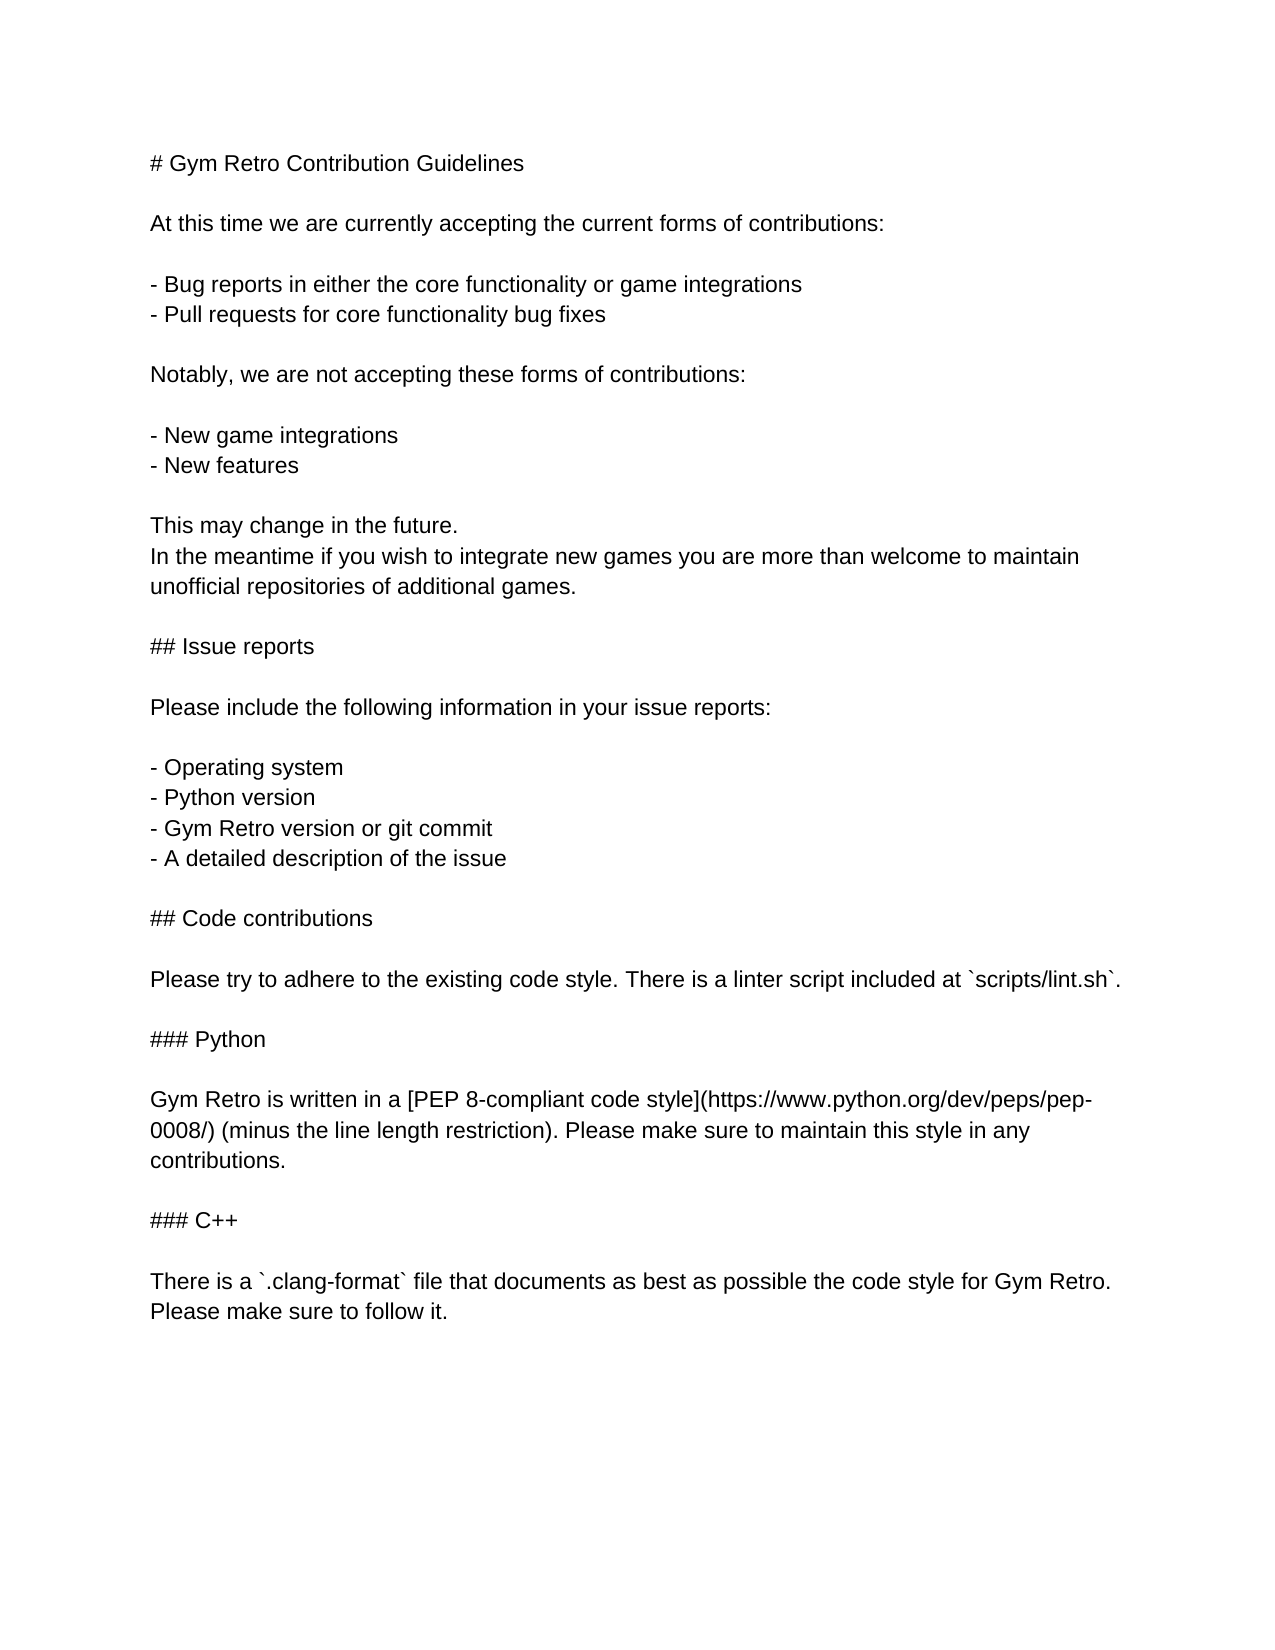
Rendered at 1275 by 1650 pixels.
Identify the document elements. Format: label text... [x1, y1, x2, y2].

text ### C++ [150, 1207, 1125, 1234]
text - Operating system [150, 754, 1125, 781]
text Please include the following information in your issue reports: [150, 694, 1125, 720]
text Notably, we are not accepting these forms of contributions: [150, 361, 1125, 388]
text ### Python [150, 1026, 1125, 1052]
text In the meantime if you wish to integrate new games you are more than welcome to maintain unofficial repositories of additional games. [150, 543, 1125, 599]
text - New game integrations [150, 422, 1125, 448]
text - Python version [150, 784, 1125, 811]
text Please try to adhere to the existing code style. There is a linter script included at `scripts/lint.sh`. [150, 966, 1125, 992]
text ## Issue reports [150, 633, 1125, 660]
text - Gym Retro version or git commit [150, 814, 1125, 841]
text - Pull requests for core functionality bug fixes [150, 301, 1125, 327]
text - New features [150, 452, 1125, 478]
text This may change in the future. [150, 512, 1125, 539]
text Gym Retro is written in a [PEP 8-compliant code style](https://www.python.org/dev/peps/pep-0008/) (minus the line length restriction). Please make sure to maintain this style in any contributions. [150, 1086, 1125, 1173]
text - A detailed description of the issue [150, 845, 1125, 871]
text - Bug reports in either the core functionality or game integrations [150, 271, 1125, 297]
text There is a `.clang-format` file that documents as best as possible the code style for Gym Retro. Please make sure to follow it. [150, 1268, 1125, 1324]
text At this time we are currently accepting the current forms of contributions: [150, 210, 1125, 237]
text ## Code contributions [150, 905, 1125, 932]
text # Gym Retro Contribution Guidelines [150, 150, 1125, 176]
